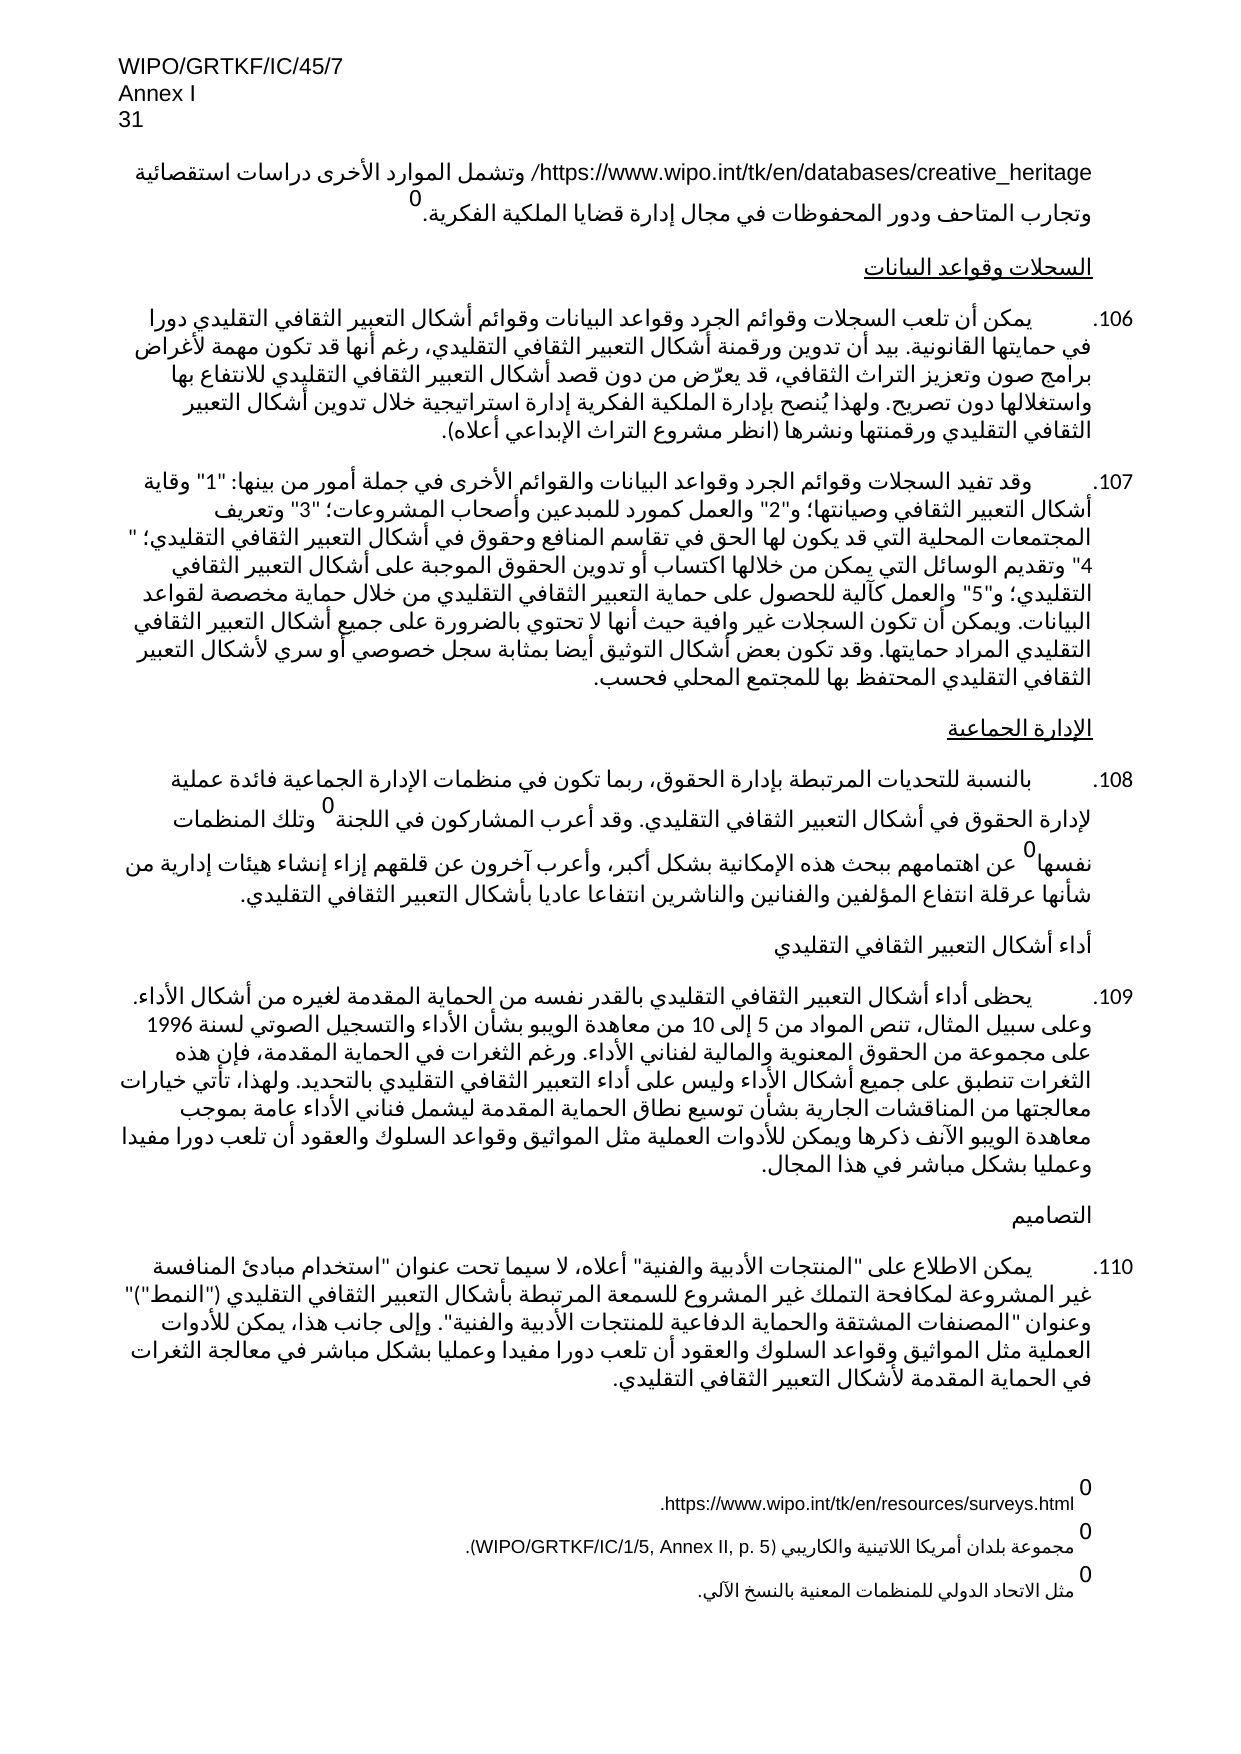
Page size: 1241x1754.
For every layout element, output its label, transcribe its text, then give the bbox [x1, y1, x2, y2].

subtitle التصاميم [118, 1201, 1092, 1229]
text يحظى أداء أشكال التعبير الثقافي التقليدي بالقدر نفسه من الحماية المقدمة لغيره من أشكال الأداء. وعلى سبيل المثال، تنص المواد من 5 إلى 10 من معاهدة الويبو بشأن الأداء والتسجيل الصوتي لسنة 1996 على مجموعة من الحقوق المعنوية والمالية لفناني الأداء. ورغم الثغرات في الحماية المقدمة، فإن هذه الثغرات تنطبق على جميع أشكال الأداء وليس على أداء التعبير الثقافي التقليدي بالتحديد. ولهذا، تأتي خيارات معالجتها من المناقشات الجارية بشأن توسيع نطاق الحماية المقدمة ليشمل فناني الأداء عامة بموجب معاهدة الويبو الآنف ذكرها ويمكن للأدوات العملية مثل المواثيق وقواعد السلوك والعقود أن تلعب دورا مفيدا وعمليا بشكل مباشر في هذا المجال. [118, 982, 1092, 1178]
text بالنسبة للتحديات المرتبطة بإدارة الحقوق، ربما تكون في منظمات الإدارة الجماعية فائدة عملية لإدارة الحقوق في أشكال التعبير الثقافي التقليدي. وقد أعرب المشاركون في اللجنة وتلك المنظمات نفسها عن اهتمامهم ببحث هذه الإمكانية بشكل أكبر، وأعرب آخرون عن قلقهم إزاء إنشاء هيئات إدارية من شأنها عرقلة انتفاع المؤلفين والفنانين والناشرين انتفاعا عاديا بأشكال التعبير الثقافي التقليدي. [118, 765, 1092, 908]
text وقد تفيد السجلات وقوائم الجرد وقواعد البيانات والقوائم الأخرى في جملة أمور من بينها: "1" وقاية أشكال التعبير الثقافي وصيانتها؛ و"2" والعمل كمورد للمبدعين وأصحاب المشروعات؛ "3" وتعريف المجتمعات المحلية التي قد يكون لها الحق في تقاسم المنافع وحقوق في أشكال التعبير الثقافي التقليدي؛ "4" وتقديم الوسائل التي يمكن من خلالها اكتساب أو تدوين الحقوق الموجبة على أشكال التعبير الثقافي التقليدي؛ و"5" والعمل كآلية للحصول على حماية التعبير الثقافي التقليدي من خلال حماية مخصصة لقواعد البيانات. ويمكن أن تكون السجلات غير وافية حيث أنها لا تحتوي بالضرورة على جميع أشكال التعبير الثقافي التقليدي المراد حمايتها. وقد تكون بعض أشكال التوثيق أيضا بمثابة سجل خصوصي أو سري لأشكال التعبير الثقافي التقليدي المحتفظ بها للمجتمع المحلي فحسب. [118, 467, 1092, 691]
subtitle السجلات وقواعد البيانات [118, 253, 1092, 281]
text يمكن الاطلاع على "المنتجات الأدبية والفنية" أعلاه، لا سيما تحت عنوان "استخدام مبادئ المنافسة غير المشروعة لمكافحة التملك غير المشروع للسمعة المرتبطة بأشكال التعبير الثقافي التقليدي ("النمط")" وعنوان "المصنفات المشتقة والحماية الدفاعية للمنتجات الأدبية والفنية". وإلى جانب هذا، يمكن للأدوات العملية مثل المواثيق وقواعد السلوك والعقود أن تلعب دورا مفيدا وعمليا بشكل مباشر في معالجة الثغرات في الحماية المقدمة لأشكال التعبير الثقافي التقليدي. [118, 1252, 1092, 1392]
subtitle الإدارة الجماعية [118, 714, 1092, 742]
text يمكن أن تلعب السجلات وقوائم الجرد وقواعد البيانات وقوائم أشكال التعبير الثقافي التقليدي دورا في حمايتها القانونية. بيد أن تدوين ورقمنة أشكال التعبير الثقافي التقليدي، رغم أنها قد تكون مهمة لأغراض برامج صون وتعزيز التراث الثقافي، قد يعرّض من دون قصد أشكال التعبير الثقافي التقليدي للانتفاع بها واستغلالها دون تصريح. ولهذا يُنصح بإدارة الملكية الفكرية إدارة استراتيجية خلال تدوين أشكال التعبير الثقافي التقليدي ورقمنتها ونشرها (انظر مشروع التراث الإبداعي أعلاه). [118, 304, 1092, 444]
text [118, 158, 1092, 230]
subtitle أداء أشكال التعبير الثقافي التقليدي [118, 931, 1092, 959]
